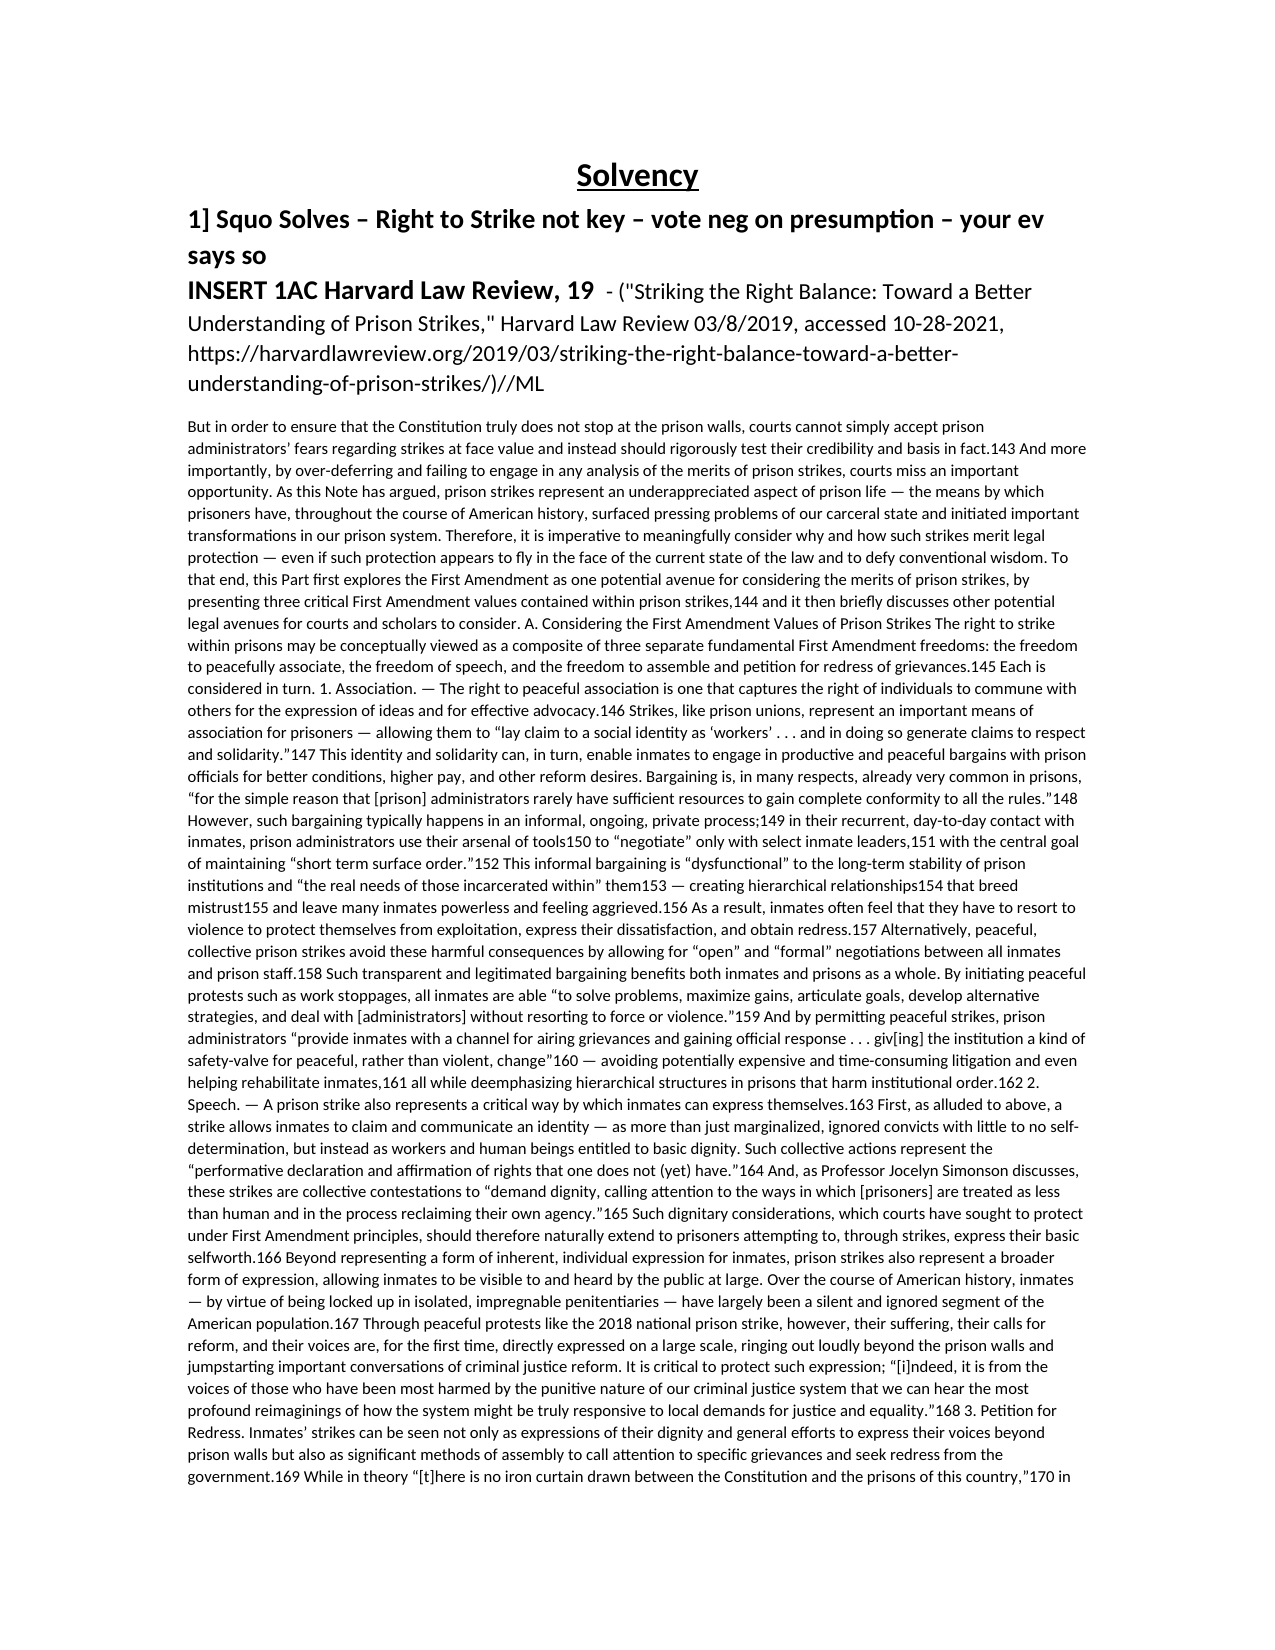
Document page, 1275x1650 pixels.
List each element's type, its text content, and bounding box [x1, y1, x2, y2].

subtitle 1] Squo Solves – Right to Strike not key – vote neg on presumption – your ev says so [187, 202, 1087, 271]
text INSERT 1AC Harvard Law Review, 19 - ("Striking the Right Balance: Toward a Better Understanding of Prison Strikes," Harvard Law Review 03/8/2019, accessed 10-28-2021, https://harvardlawreview.org/2019/03/striking-the-right-balance-toward-a-better-understanding-of-prison-strikes/)//ML [187, 273, 1087, 397]
subtitle Solvency [187, 154, 1087, 195]
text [187, 416, 1087, 1486]
